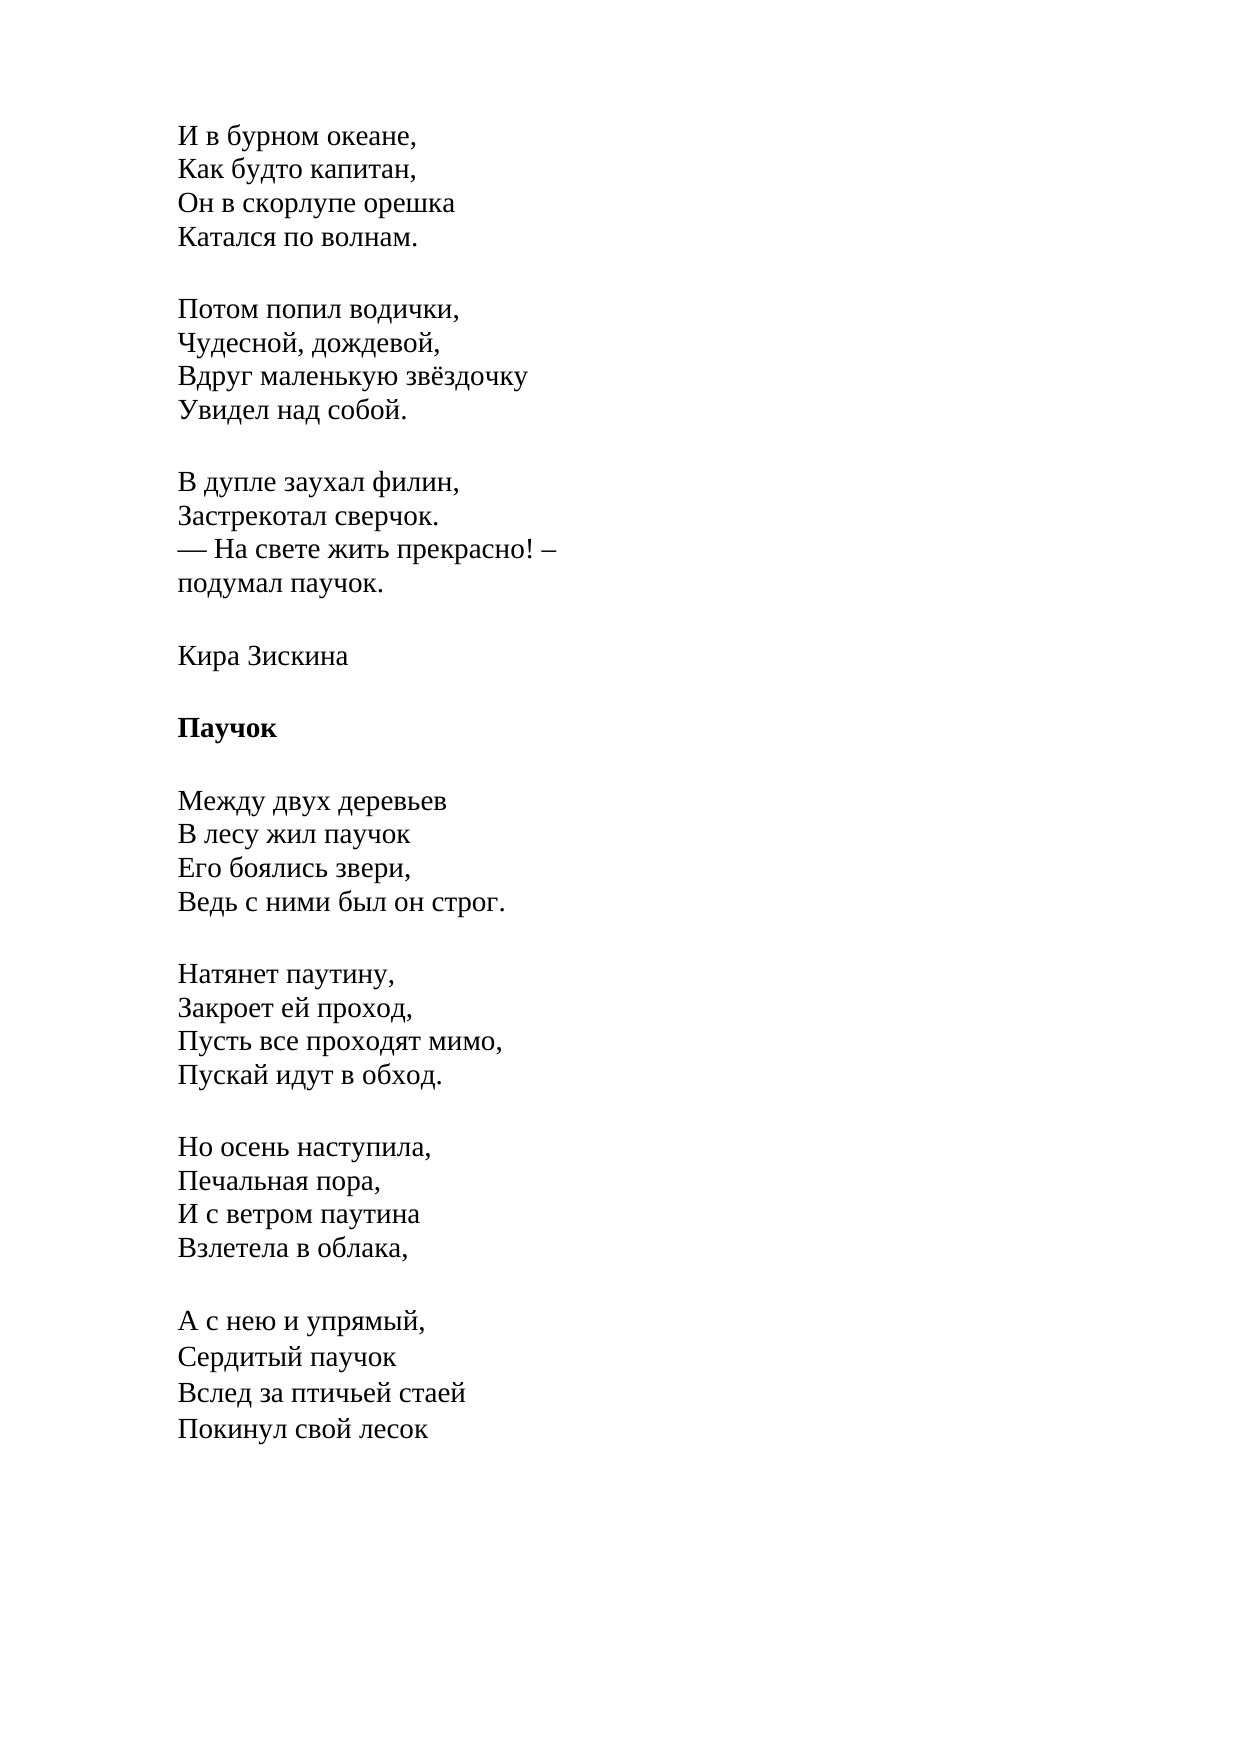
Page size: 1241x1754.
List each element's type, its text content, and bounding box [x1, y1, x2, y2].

text Паучок [177, 710, 1152, 744]
text И в бурном океане, Как будто капитан, Он в скорлупе орешка Катался по волнам. [177, 118, 1152, 252]
text В дупле заухал филин, Застрекотал сверчок. — На свете жить прекрасно! – подумал паучок. [177, 464, 1152, 599]
text Потом попил водички, Чудесной, дождевой, Вдруг маленькую звёздочку Увидел над собой. [177, 291, 1152, 426]
text Кира Зискина [177, 638, 1152, 671]
text Между двух деревьев В лесу жил паучок Его боялись звери, Ведь с ними был он строг. [177, 783, 1152, 917]
text А с нею и упрямый, Сердитый паучок Вслед за птичьей стаей Покинул свой лесок [177, 1303, 1152, 1445]
text Но осень наступила, Печальная пора, И с ветром паутина Взлетела в облака, [177, 1129, 1152, 1264]
text Натянет паутину, Закроет ей проход, Пусть все проходят мимо, Пускай идут в обход. [177, 956, 1152, 1090]
